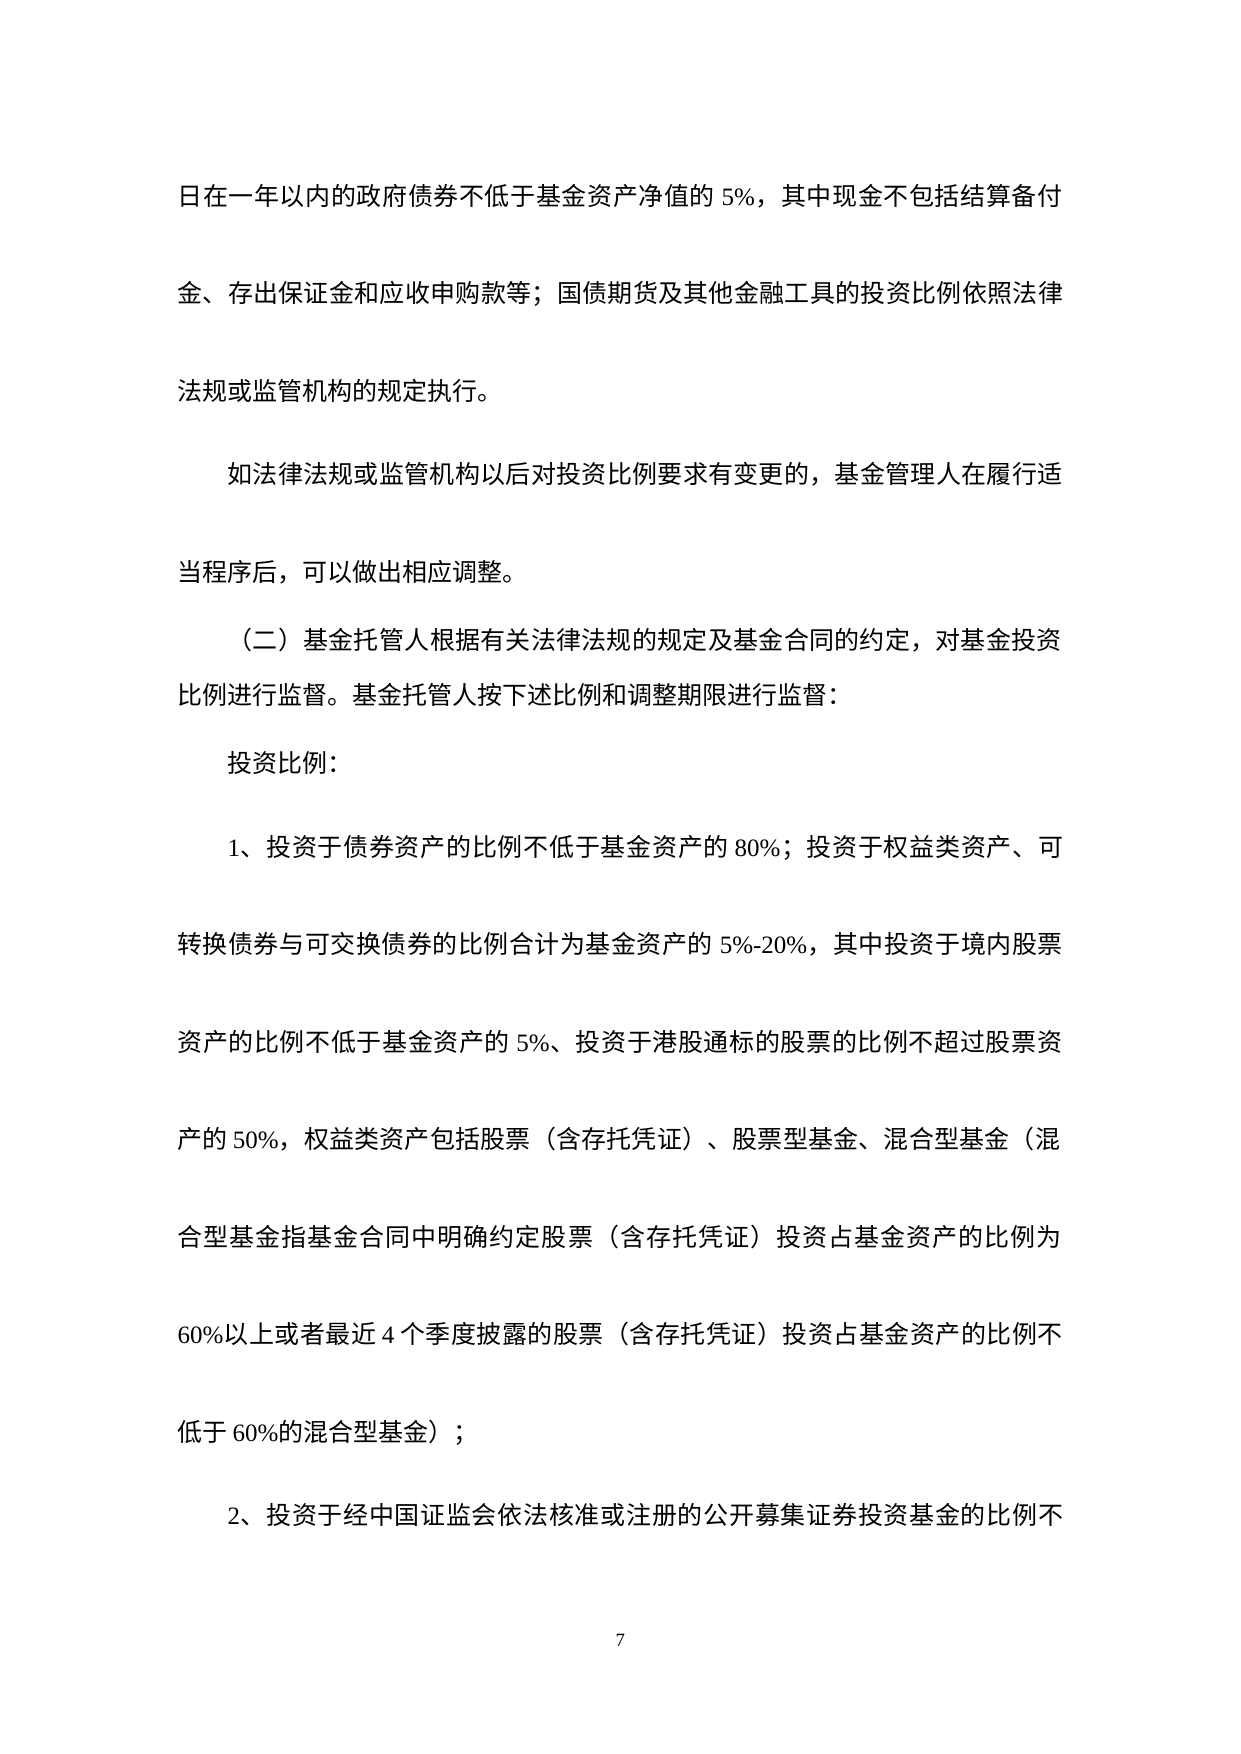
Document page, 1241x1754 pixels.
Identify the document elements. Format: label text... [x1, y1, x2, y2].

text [177, 162, 1063, 422]
text 投资比例： [177, 729, 1063, 794]
text 如法律法规或监管机构以后对投资比例要求有变更的，基金管理人在履行适当程序后，可以做出相应调整。 [177, 440, 1063, 603]
text 1、投资于债券资产的比例不低于基金资产的80%；投资于权益类资产、可转换债券与可交换债券的比例合计为基金资产的5%-20%，其中投资于境内股票资产的比例不低于基金资产的5%、投资于港股通标的股票的比例不超过股票资产的50%，权益类资产包括股票（含存托凭证）、股票型基金、混合型基金（混合型基金指基金合同中明确约定股票（含存托凭证）投资占基金资产的比例为60%以上或者最近4个季度披露的股票（含存托凭证）投资占基金资产的比例不低于60%的混合型基金）； [177, 813, 1063, 1463]
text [177, 1481, 1063, 1546]
text （二）基金托管人根据有关法律法规的规定及基金合同的约定，对基金投资比例进行监督。基金托管人按下述比例和调整期限进行监督： [177, 621, 1063, 711]
